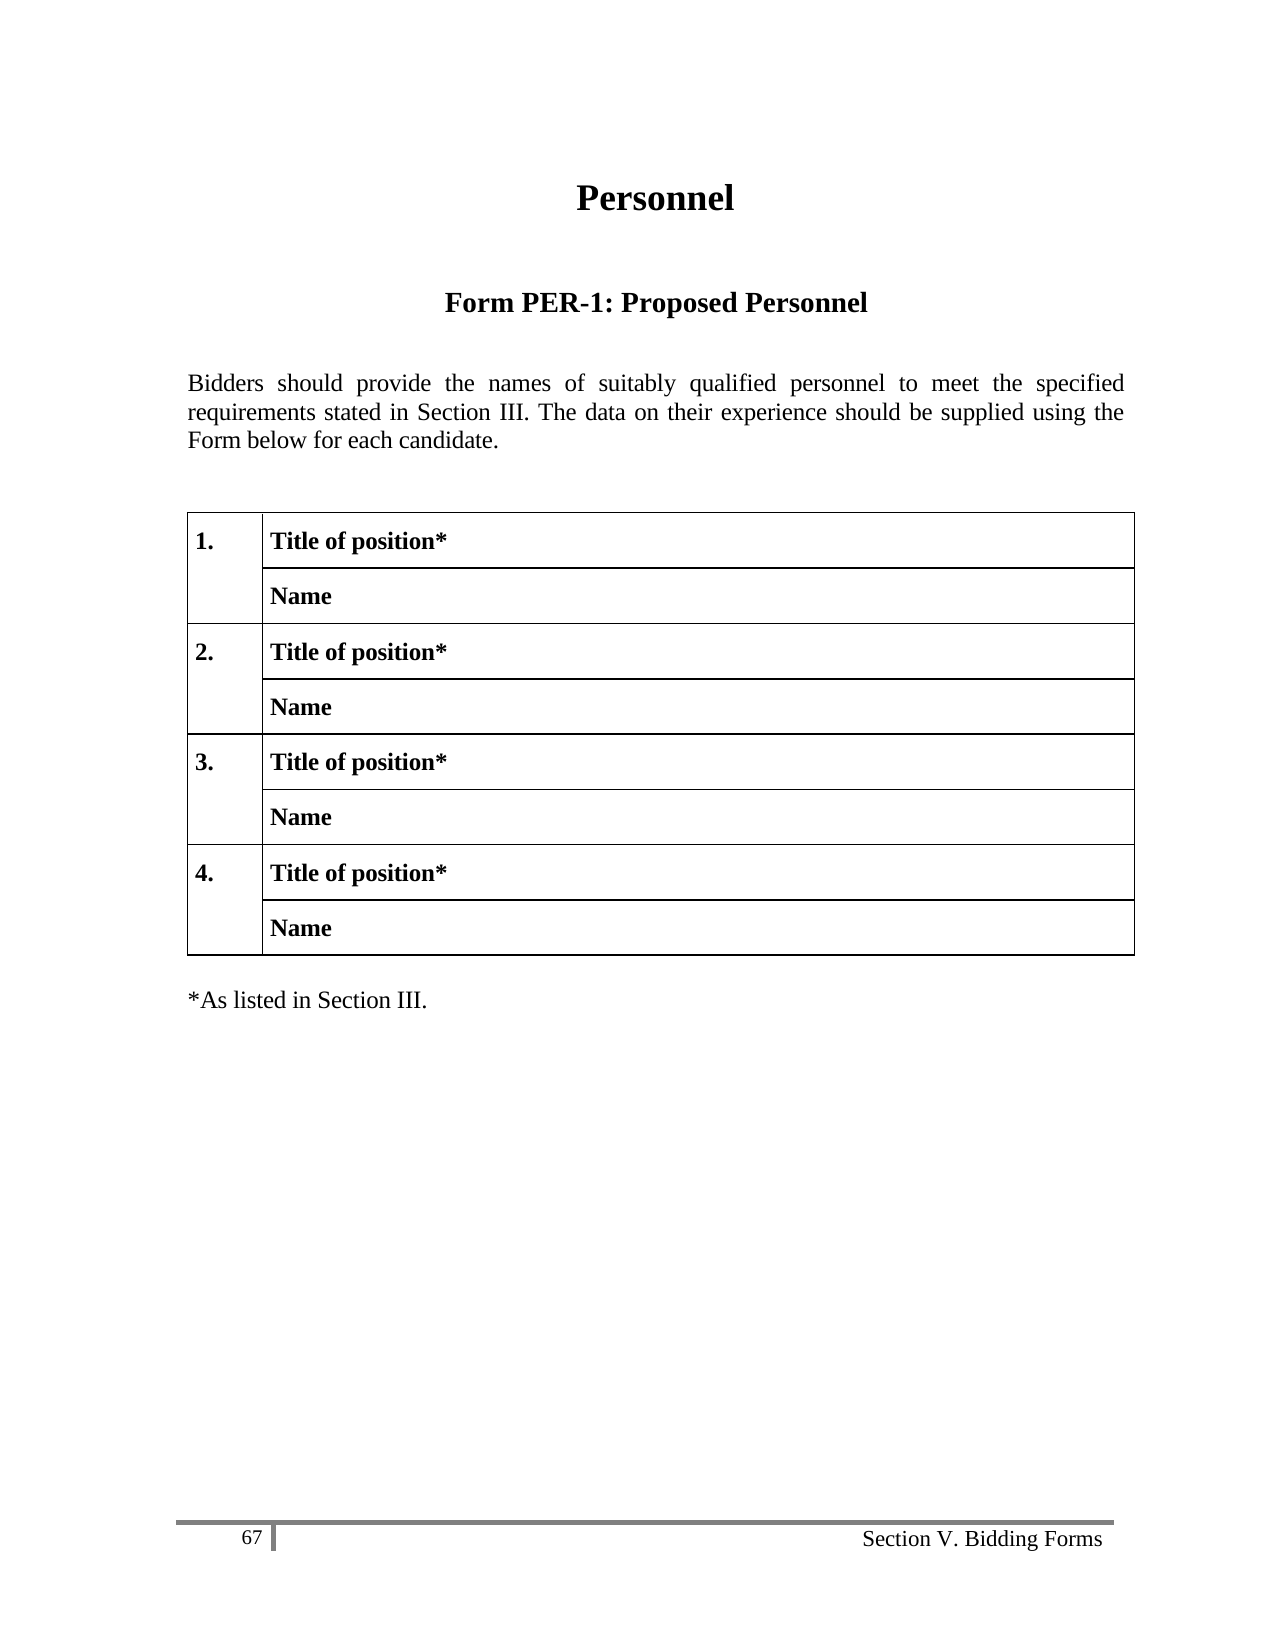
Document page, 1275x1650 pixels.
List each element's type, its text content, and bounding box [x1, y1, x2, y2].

table_cell Name [263, 901, 1134, 954]
table_cell Name [263, 680, 1134, 733]
table_cell Title of position* [263, 624, 1134, 678]
table_cell [188, 567, 262, 622]
table_cell Title of position* [263, 845, 1134, 899]
table_header Title of position* [263, 513, 1134, 567]
table_header 1. [188, 513, 262, 567]
text *As listed in Section III. [187, 985, 1125, 1013]
table_cell 4. [188, 845, 262, 899]
text Bidders should provide the names of suitably qualified personnel to meet the specified requirements stated in Section III. The data on their experience should be supplied using the Form below for each candidate. [187, 368, 1125, 454]
table_cell 2. [188, 624, 262, 678]
table_cell Title of position* [263, 735, 1134, 788]
table_cell 3. [188, 735, 262, 788]
table_cell Name [263, 790, 1134, 844]
table_cell [188, 899, 262, 954]
table_cell Name [263, 569, 1134, 622]
table_cell [188, 678, 262, 733]
table_cell [188, 789, 262, 844]
subtitle Form PER-1: Proposed Personnel [187, 285, 1125, 318]
table_header Personnel [176, 150, 1134, 244]
